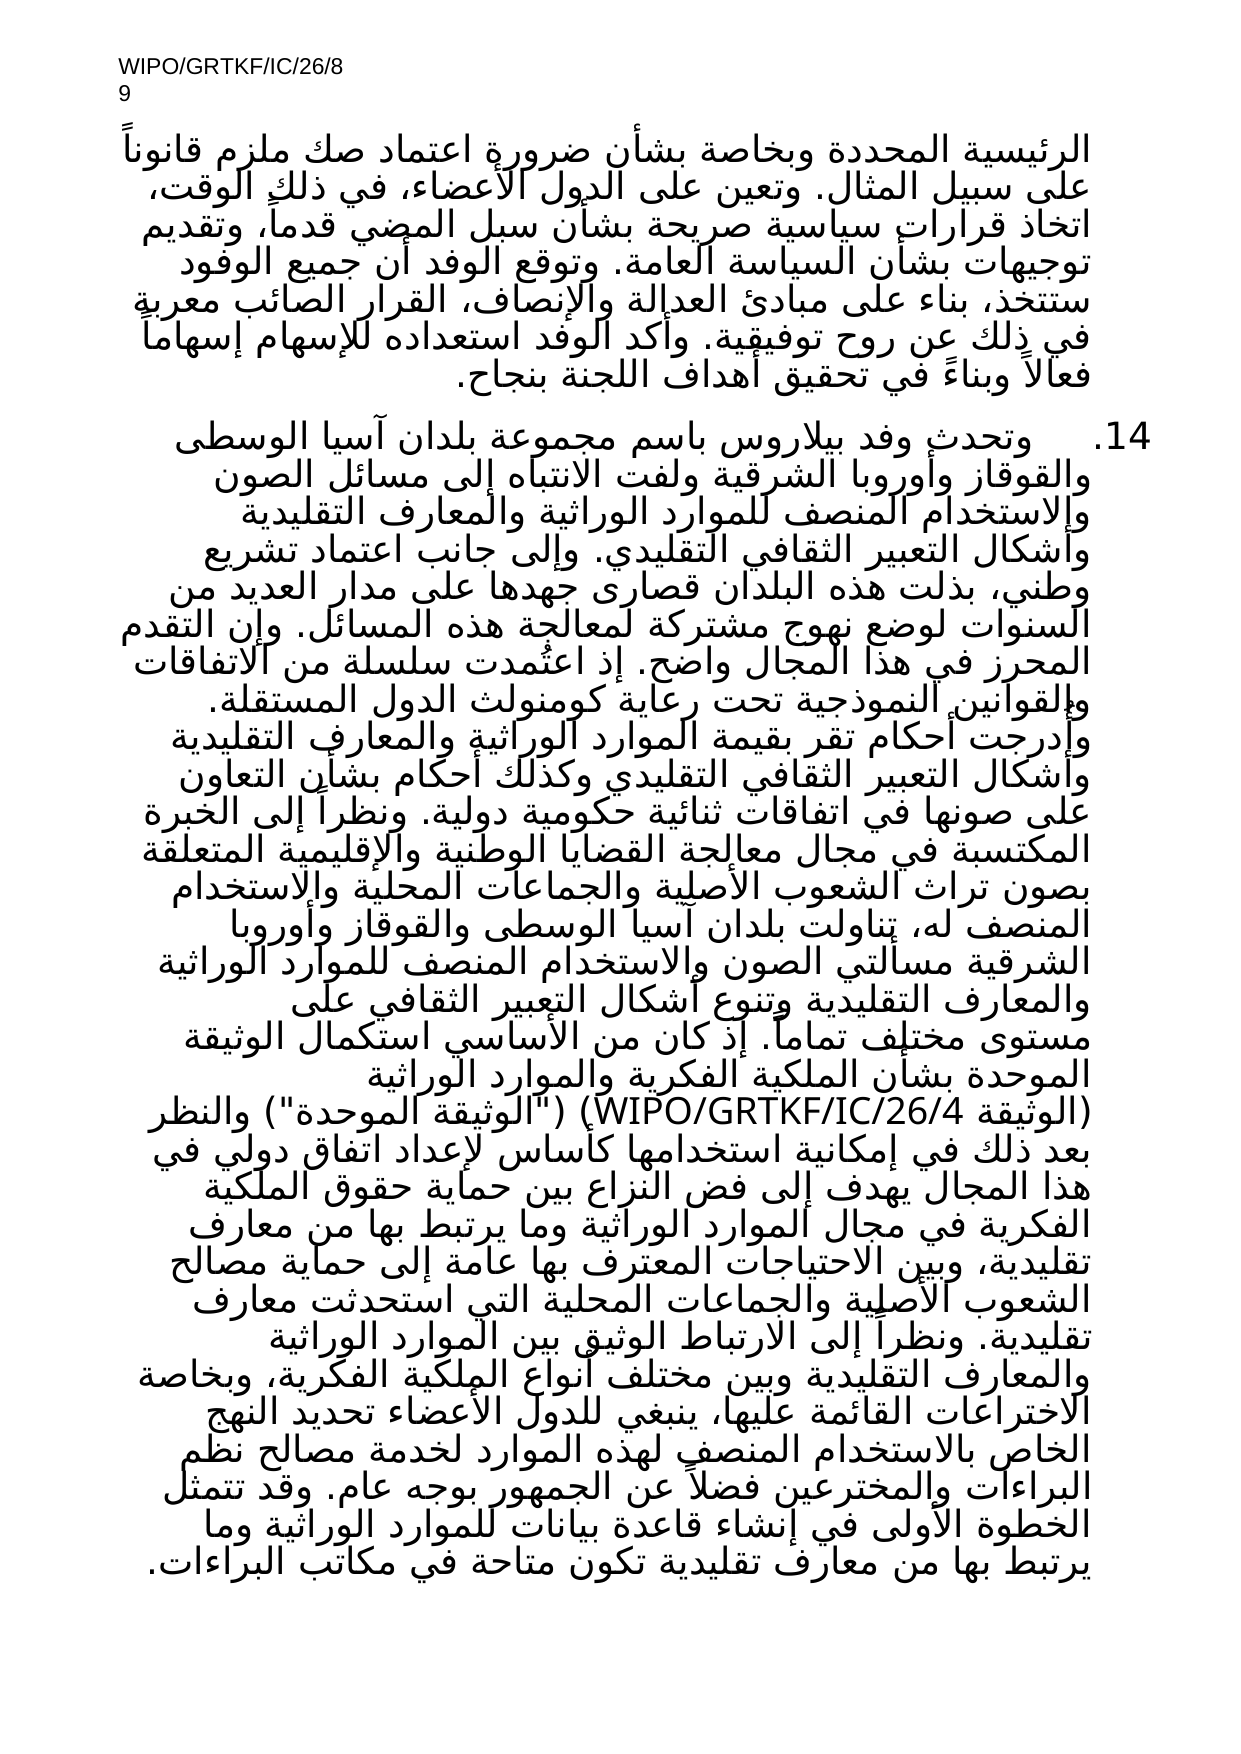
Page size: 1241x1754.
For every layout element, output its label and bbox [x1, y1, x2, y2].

text [118, 420, 1092, 1582]
text [118, 132, 1092, 395]
